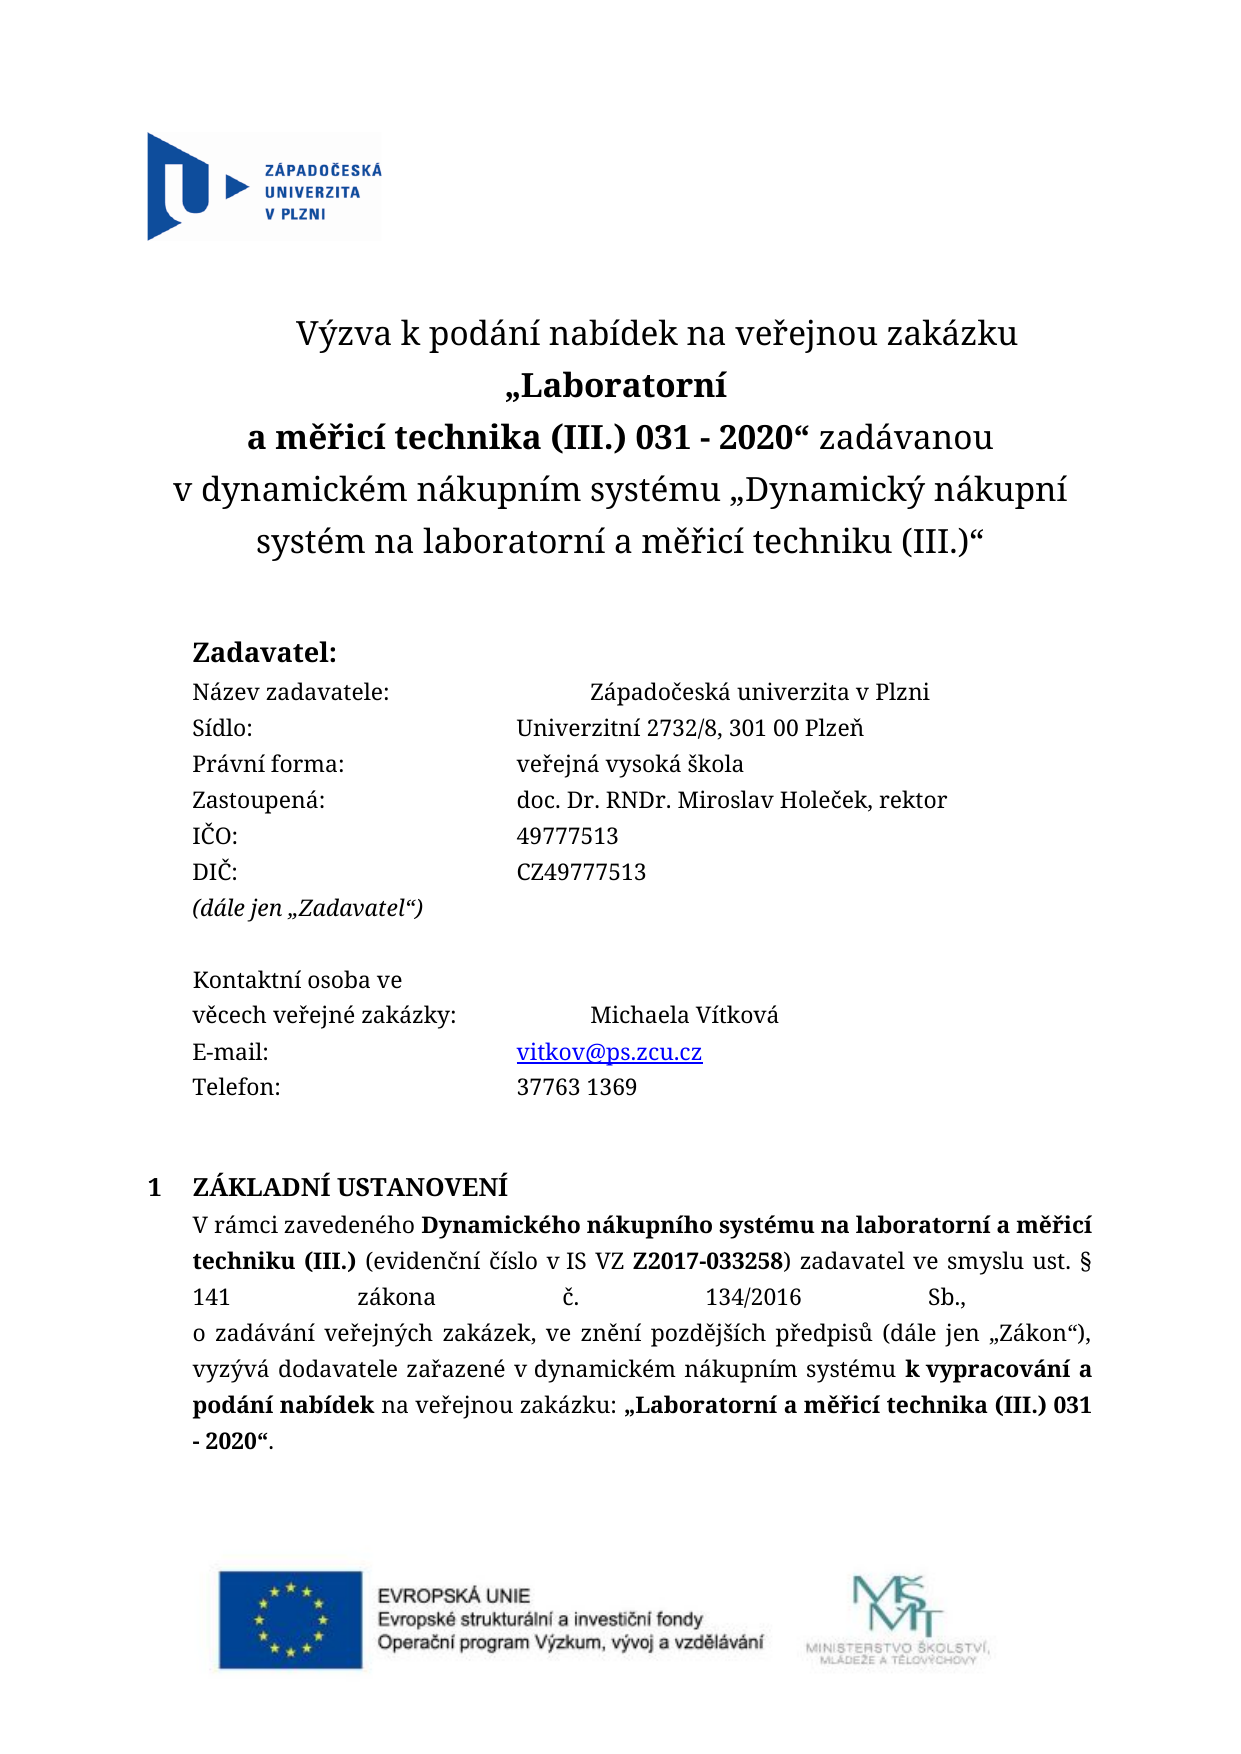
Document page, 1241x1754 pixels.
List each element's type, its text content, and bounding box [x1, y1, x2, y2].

text Zastoupená: doc. Dr. RNDr. Miroslav Holeček, rektor [192, 784, 1093, 815]
text Právní forma: veřejná vysoká škola [148, 748, 1093, 779]
picture [147, 132, 382, 241]
text (dále jen „Zadavatel“) [148, 892, 1093, 923]
subtitle ZÁKLADNÍ USTANOVENÍ [148, 1170, 1093, 1204]
text Kontaktní osoba ve věcech veřejné zakázky: Michaela Vítková [192, 963, 1093, 1031]
text Název zadavatele: Západočeská univerzita v Plzni [148, 676, 1093, 707]
text Telefon: 37763 1369 [148, 1071, 1093, 1103]
text Výzva k podání nabídek na veřejnou zakázku „Laboratorní a měřicí technika (III.) 031 - 2020“ zadávanou v dynamickém nákupním systému „Dynamický nákupní systém na laboratorní a měřicí techniku (III.)“ [148, 309, 1093, 564]
text Sídlo: Univerzitní 2732/8, 301 00 Plzeň [148, 712, 1093, 743]
picture [147, 1523, 1068, 1705]
text Zadavatel: [192, 634, 1093, 671]
text DIČ: CZ49777513 [148, 856, 1093, 887]
text V rámci zavedeného Dynamického nákupního systému na laboratorní a měřicí techniku (III.) (evidenční číslo v IS VZ Z2017-033258) zadavatel ve smyslu ust. § 141 zákona č. 134/2016 Sb., o zadávání veřejných zakázek, ve znění pozdějších předpisů (dále jen „Zákon“), vyzývá dodavatele zařazené v dynamickém nákupním systému k vypracování a podání nabídek na veřejnou zakázku: „Laboratorní a měřicí technika (III.) 031 - 2020“. [192, 1209, 1093, 1456]
text E-mail: vitkov@ps.zcu.cz [148, 1035, 1093, 1067]
text IČO: 49777513 [148, 820, 1093, 851]
